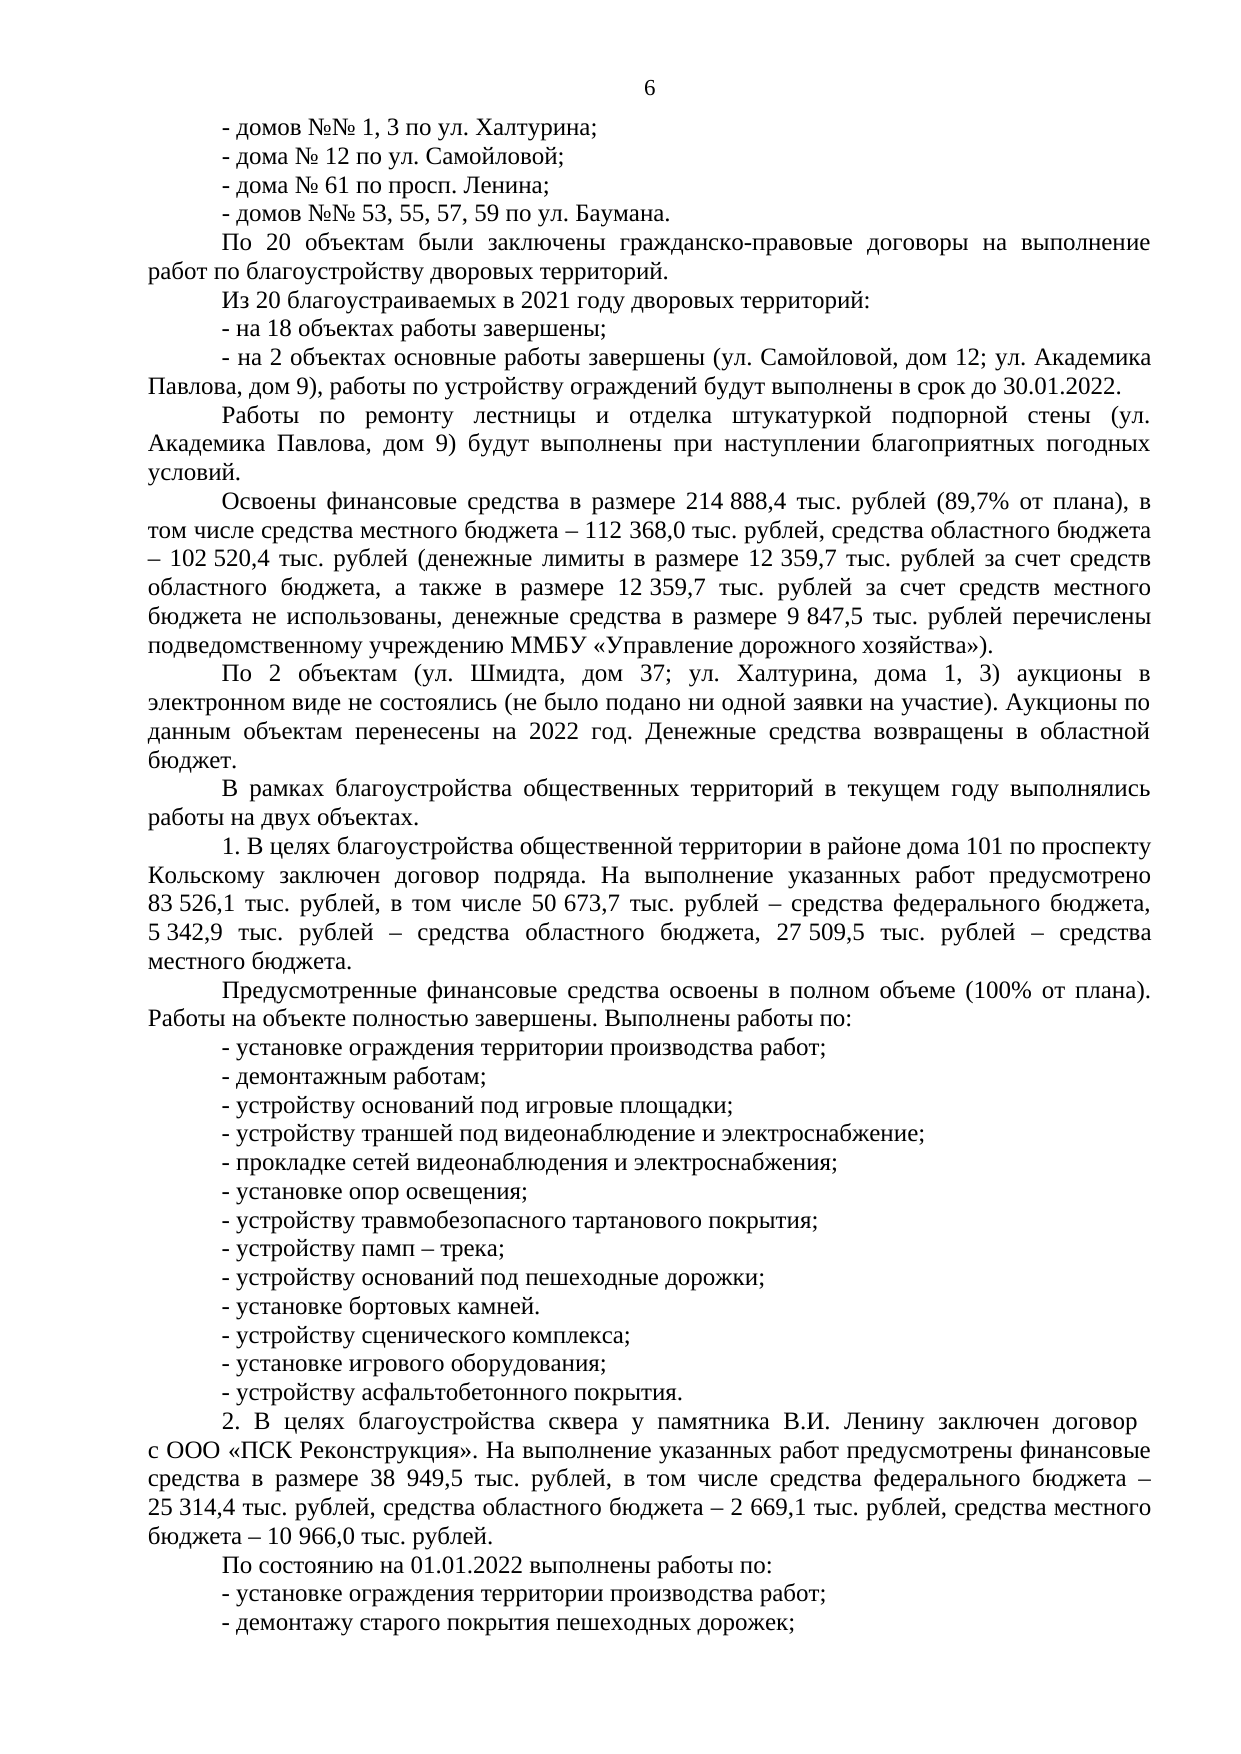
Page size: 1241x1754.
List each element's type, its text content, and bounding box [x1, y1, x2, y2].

text - устройству оснований под игровые площадки; [148, 1090, 1152, 1118]
text - устройству сценического комплекса; [148, 1320, 1152, 1348]
text - установке игрового оборудования; [148, 1348, 1152, 1377]
text В рамках благоустройства общественных территорий в текущем году выполнялись работы на двух объектах. [148, 773, 1152, 831]
text 2. В целях благоустройства сквера у памятника В.И. Ленину заключен договор с ООО «ПСК Реконструкция». На выполнение указанных работ предусмотрены финансовые средства в размере 38 949,5 тыс. рублей, в том числе средства федерального бюджета – 25 314,4 тыс. рублей, средства областного бюджета – 2 669,1 тыс. рублей, средства местного бюджета – 10 966,0 тыс. рублей. [148, 1406, 1152, 1550]
text - устройству травмобезопасного тартанового покрытия; [148, 1205, 1152, 1233]
text - демонтажу старого покрытия пешеходных дорожек; [148, 1607, 1152, 1636]
text По 2 объектам (ул. Шмидта, дом 37; ул. Халтурина, дома 1, 3) аукционы в электронном виде не состоялись (не было подано ни одной заявки на участие). Аукционы по данным объектам перенесены на 2022 год. Денежные средства возвращены в областной бюджет. [148, 658, 1152, 773]
text - на 2 объектах основные работы завершены (ул. Самойловой, дом 12; ул. Академика Павлова, дом 9), работы по устройству ограждений будут выполнены в срок до 30.01.2022. [148, 342, 1152, 400]
text - на 18 объектах работы завершены; [148, 313, 1152, 342]
text - демонтажным работам; [148, 1061, 1152, 1090]
text - дома № 12 по ул. Самойловой; [148, 141, 1152, 170]
text По состоянию на 01.01.2022 выполнены работы по: [148, 1550, 1152, 1578]
text Из 20 благоустраиваемых в 2021 году дворовых территорий: [148, 285, 1152, 313]
text - устройству асфальтобетонного покрытия. [148, 1377, 1152, 1406]
text - устройству траншей под видеонаблюдение и электроснабжение; [148, 1118, 1152, 1147]
text - установке опор освещения; [148, 1176, 1152, 1205]
text - устройству памп – трека; [148, 1233, 1152, 1262]
text - дома № 61 по просп. Ленина; [148, 170, 1152, 198]
text - домов №№ 53, 55, 57, 59 по ул. Баумана. [148, 198, 1152, 227]
text - прокладке сетей видеонаблюдения и электроснабжения; [148, 1147, 1152, 1176]
text Работы по ремонту лестницы и отделка штукатуркой подпорной стены (ул. Академика Павлова, дом 9) будут выполнены при наступлении благоприятных погодных условий. [148, 400, 1152, 486]
text По 20 объектам были заключены гражданско-правовые договоры на выполнение работ по благоустройству дворовых территорий. [148, 227, 1152, 285]
text - установке ограждения территории производства работ; [148, 1032, 1152, 1061]
text Освоены финансовые средства в размере 214 888,4 тыс. рублей (89,7% от плана), в том числе средства местного бюджета – 112 368,0 тыс. рублей, средства областного бюджета – 102 520,4 тыс. рублей (денежные лимиты в размере 12 359,7 тыс. рублей за счет средств областного бюджета, а также в размере 12 359,7 тыс. рублей за счет средств местного бюджета не использованы, денежные средства в размере 9 847,5 тыс. рублей перечислены подведомственному учреждению ММБУ «Управление дорожного хозяйства»). [148, 486, 1152, 658]
text - установке ограждения территории производства работ; [148, 1578, 1152, 1607]
text - устройству оснований под пешеходные дорожки; [148, 1262, 1152, 1291]
text - установке бортовых камней. [148, 1291, 1152, 1320]
text 1. В целях благоустройства общественной территории в районе дома 101 по проспекту Кольскому заключен договор подряда. На выполнение указанных работ предусмотрено 83 526,1 тыс. рублей, в том числе 50 673,7 тыс. рублей – средства федерального бюджета, 5 342,9 тыс. рублей – средства областного бюджета, 27 509,5 тыс. рублей – средства местного бюджета. [148, 831, 1152, 975]
text Предусмотренные финансовые средства освоены в полном объеме (100% от плана). Работы на объекте полностью завершены. Выполнены работы по: [148, 975, 1152, 1032]
text - домов №№ 1, 3 по ул. Халтурина; [148, 112, 1152, 141]
